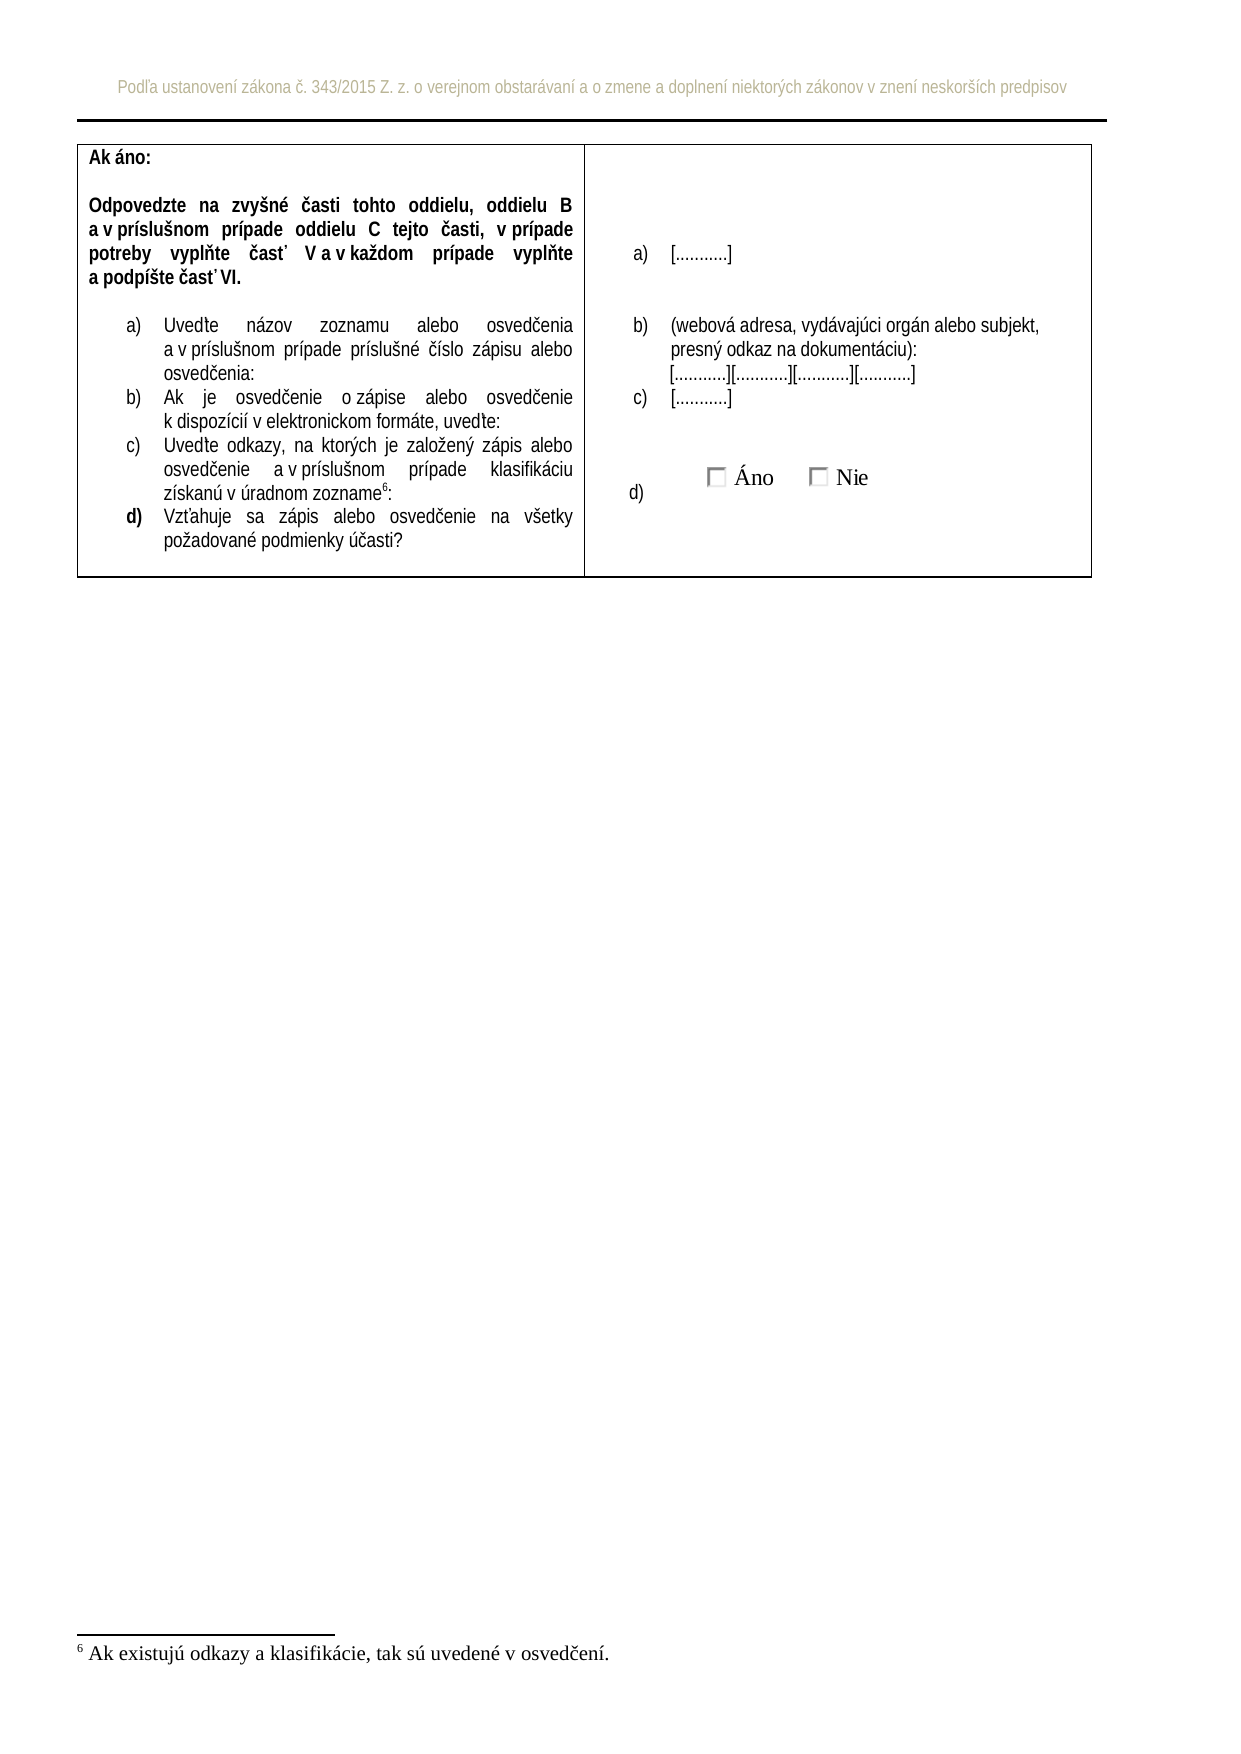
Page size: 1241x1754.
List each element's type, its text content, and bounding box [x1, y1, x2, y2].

table_header Ak áno: Odpovedzte na zvyšné časti tohto oddielu, oddielu B a v príslušnom prípade oddielu C tejto časti, v prípade potreby vyplňte časť V a v každom prípade vyplňte a podpíšte časť VI. Uveďte názov zoznamu alebo osvedčenia a v príslušnom prípade príslušné číslo zápisu alebo osvedčenia: Ak je osvedčenie o zápise alebo osvedčenie k dispozícií v elektronickom formáte, uveďte: Uveďte odkazy, na ktorých je založený zápis alebo osvedčenie a v príslušnom prípade klasifikáciu získanú v úradnom zozname: Vzťahuje sa zápis alebo osvedčenie na všetky požadované podmienky účasti? [78, 145, 584, 576]
